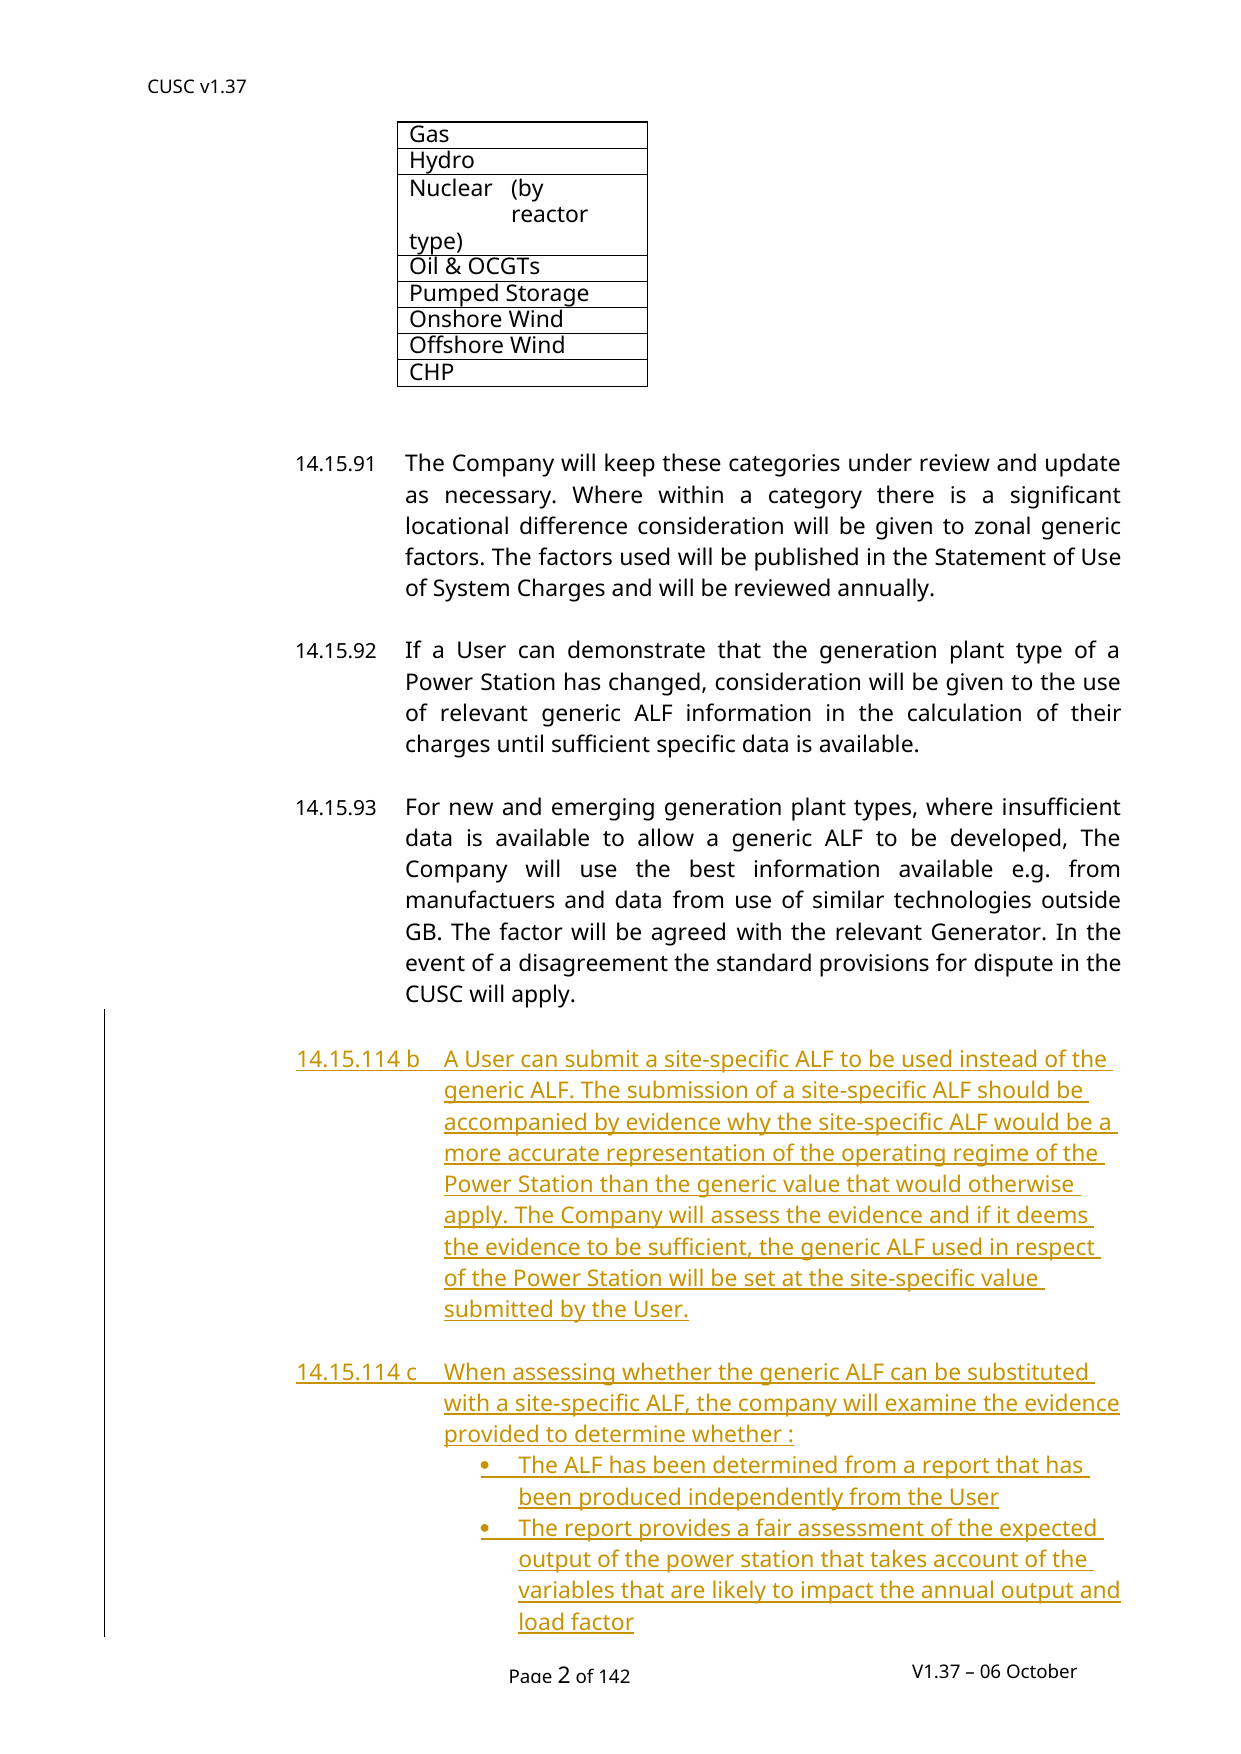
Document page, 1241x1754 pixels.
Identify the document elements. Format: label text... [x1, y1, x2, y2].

list If a User can demonstrate that the generation plant type of a Power Station has changed, consideration will be given to the use of relevant generic ALF information in the calculation of their charges until sufficient specific data is available. [295, 634, 1121, 759]
table_cell Onshore Wind [398, 308, 647, 333]
table_cell Pumped Storage [398, 282, 647, 307]
table_cell Hydro [398, 149, 647, 174]
list For new and emerging generation plant types, where insufficient data is available to allow a generic ALF to be developed, The Company will use the best information available e.g. from manufactuers and data from use of similar technologies outside GB. The factor will be agreed with the relevant Generator. In the event of a disagreement the standard provisions for dispute in the CUSC will apply. [295, 790, 1122, 1009]
table_cell Offshore Wind [398, 334, 647, 359]
table_cell CHP [398, 360, 647, 386]
list The Company will keep these categories under review and update as necessary. Where within a category there is a significant locational difference consideration will be given to zonal generic factors. The factors used will be published in the Statement of Use of System Charges and will be reviewed annually. [295, 447, 1122, 603]
table_cell Oil & OCGTs [398, 256, 647, 281]
table_header Gas [398, 123, 647, 148]
table_cell Nuclear (by reactor type) [398, 175, 647, 254]
